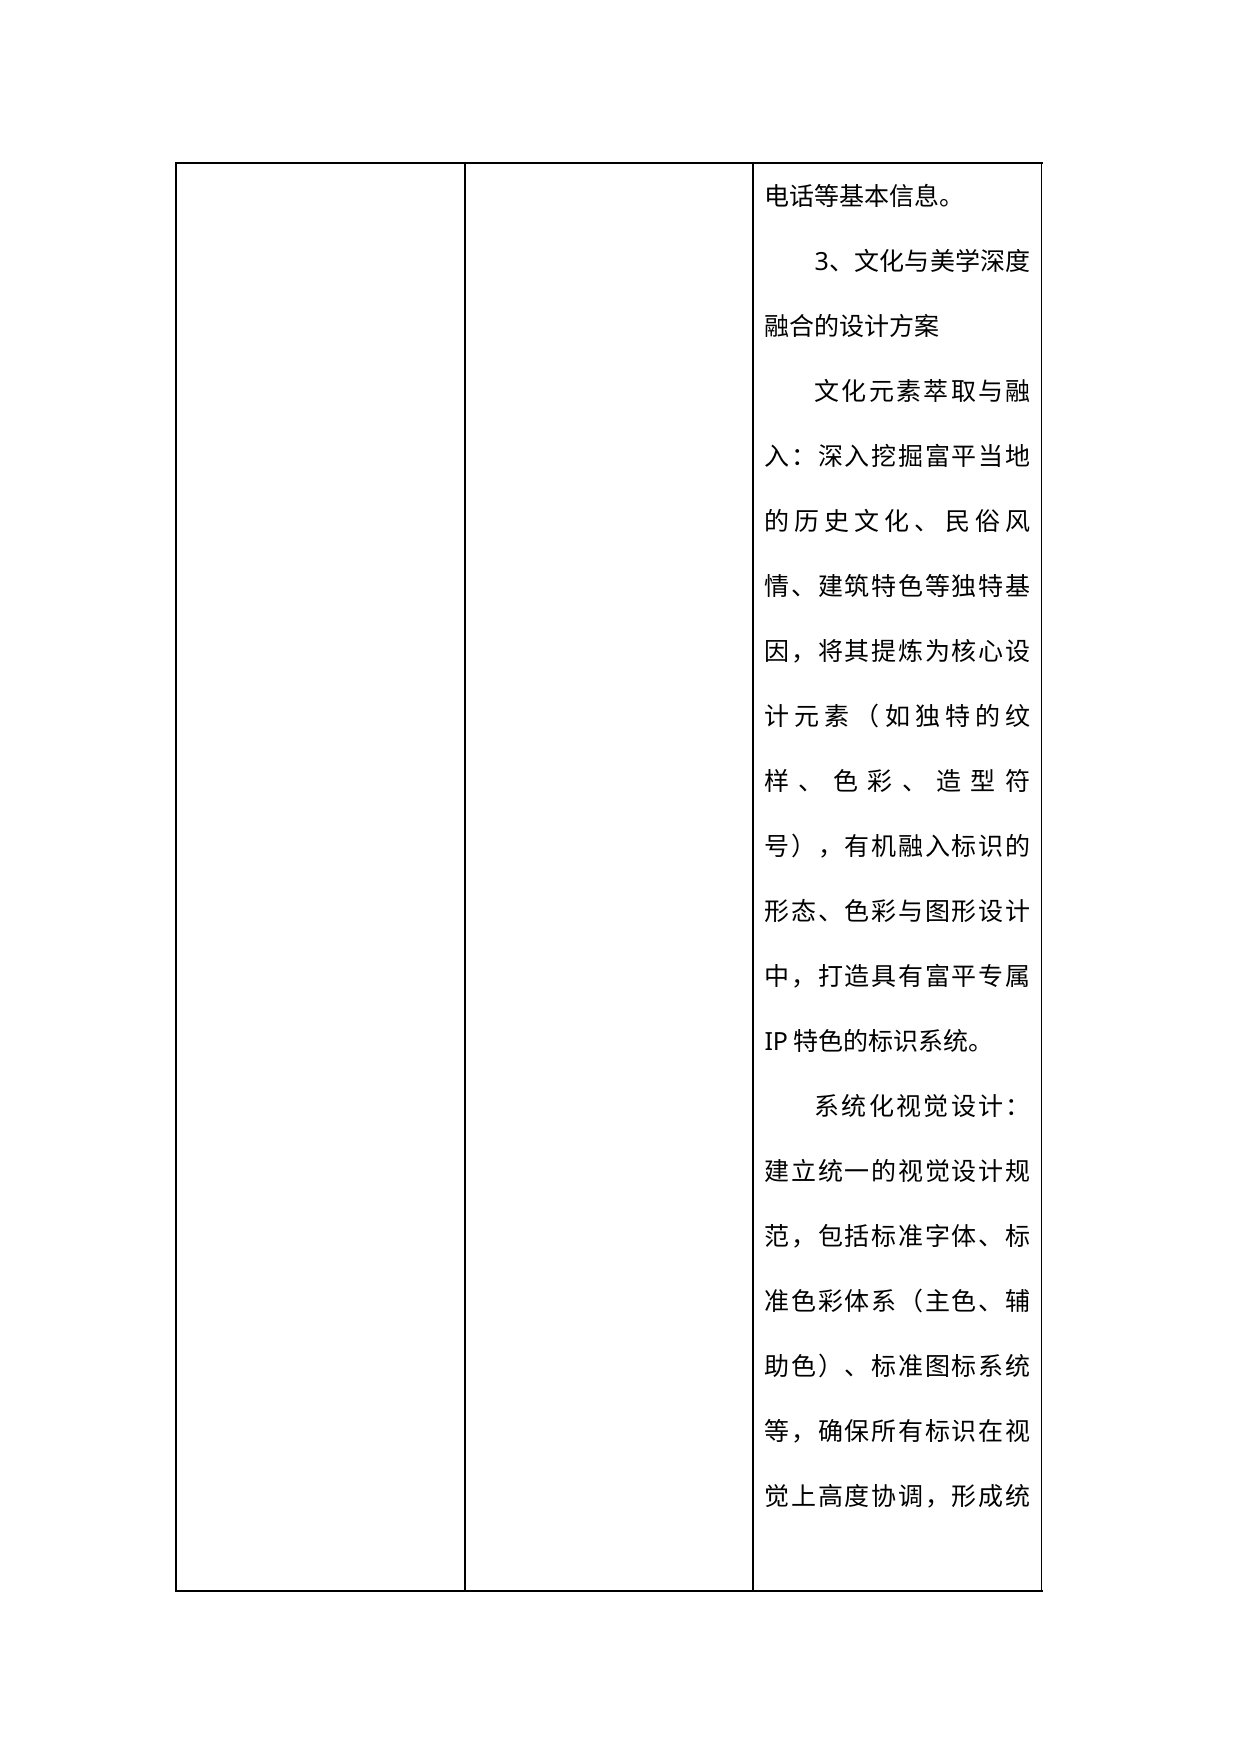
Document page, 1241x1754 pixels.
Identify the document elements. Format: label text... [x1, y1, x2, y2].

table_cell 1 [177, 164, 464, 1590]
table_cell [466, 164, 752, 1590]
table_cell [754, 164, 1041, 1590]
